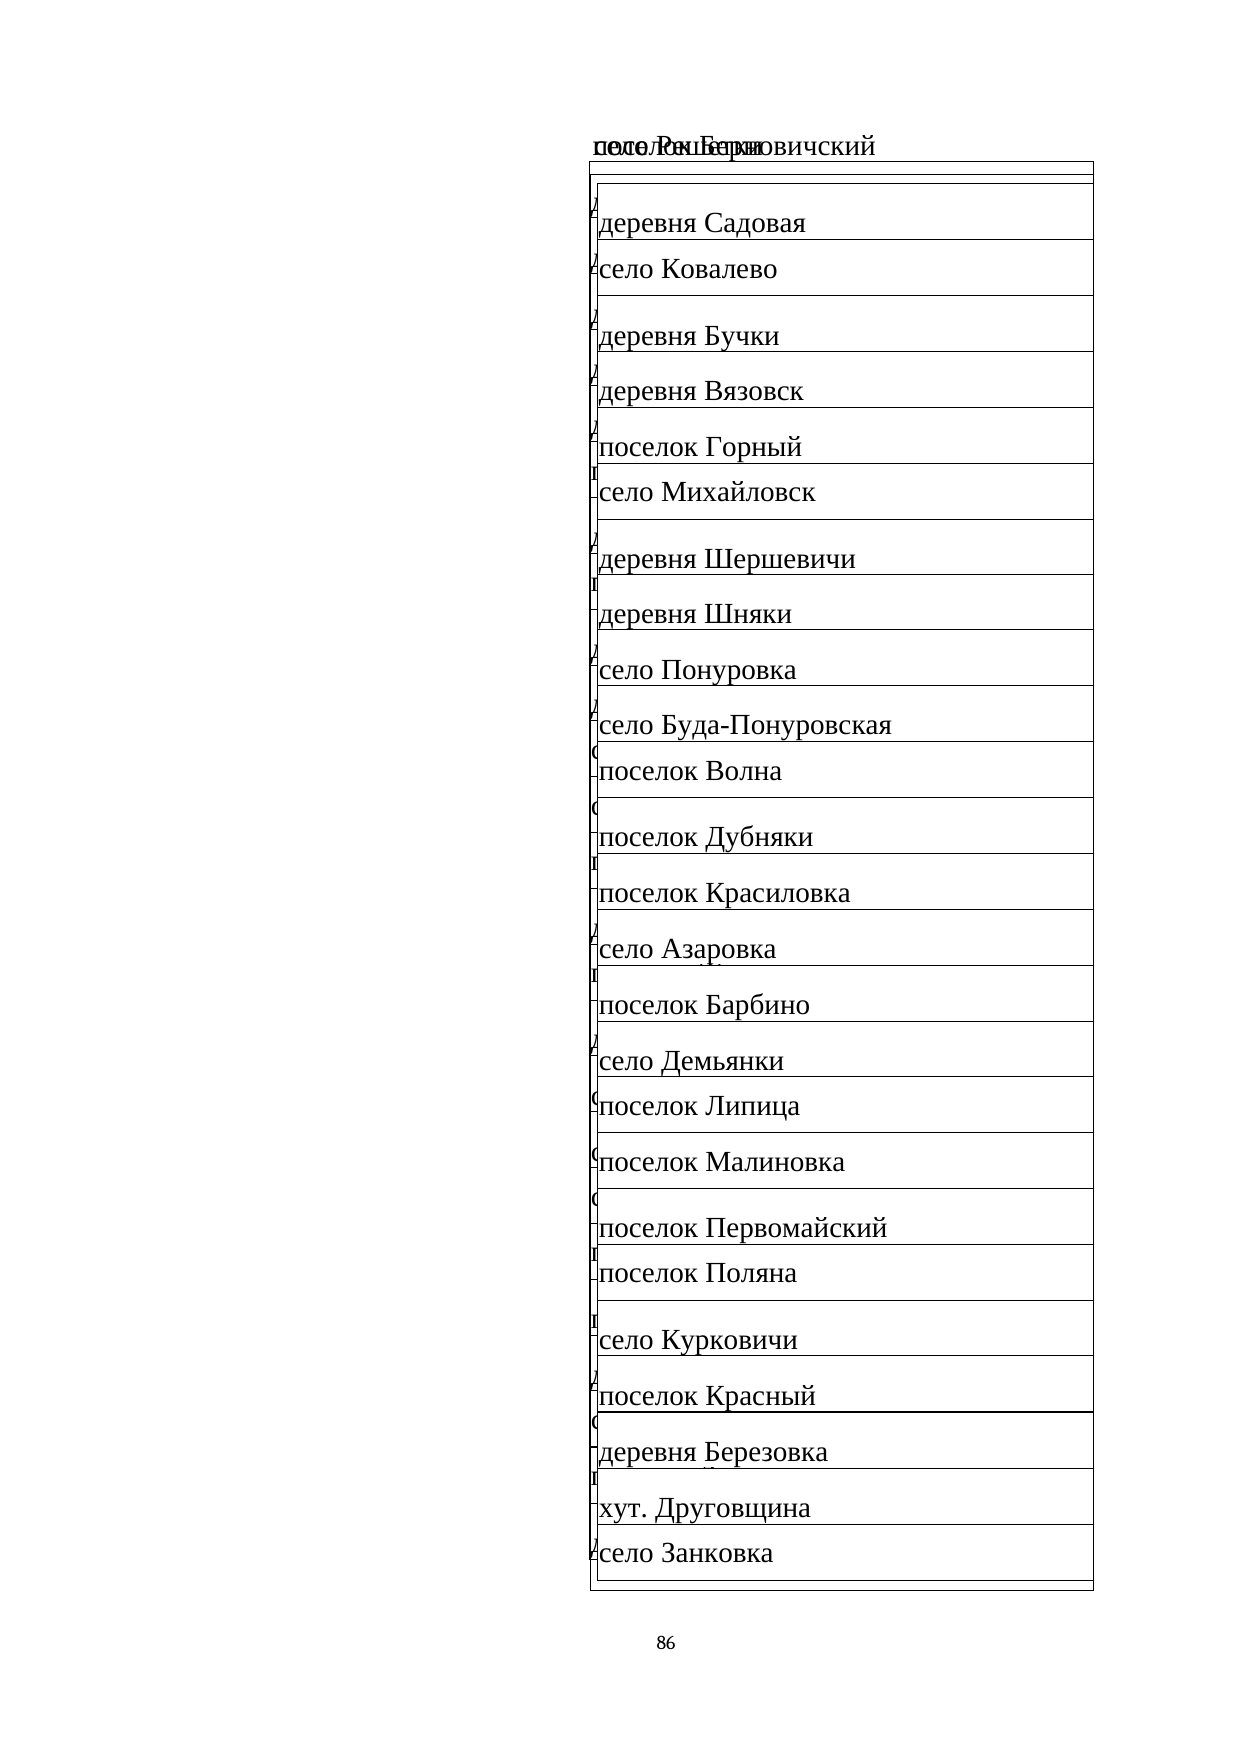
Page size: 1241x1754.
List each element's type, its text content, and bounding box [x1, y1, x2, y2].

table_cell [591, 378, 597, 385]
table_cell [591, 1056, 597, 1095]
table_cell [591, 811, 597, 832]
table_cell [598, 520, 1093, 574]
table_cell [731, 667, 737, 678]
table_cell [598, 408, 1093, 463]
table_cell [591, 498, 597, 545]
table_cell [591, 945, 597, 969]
text село Решетки [593, 128, 769, 161]
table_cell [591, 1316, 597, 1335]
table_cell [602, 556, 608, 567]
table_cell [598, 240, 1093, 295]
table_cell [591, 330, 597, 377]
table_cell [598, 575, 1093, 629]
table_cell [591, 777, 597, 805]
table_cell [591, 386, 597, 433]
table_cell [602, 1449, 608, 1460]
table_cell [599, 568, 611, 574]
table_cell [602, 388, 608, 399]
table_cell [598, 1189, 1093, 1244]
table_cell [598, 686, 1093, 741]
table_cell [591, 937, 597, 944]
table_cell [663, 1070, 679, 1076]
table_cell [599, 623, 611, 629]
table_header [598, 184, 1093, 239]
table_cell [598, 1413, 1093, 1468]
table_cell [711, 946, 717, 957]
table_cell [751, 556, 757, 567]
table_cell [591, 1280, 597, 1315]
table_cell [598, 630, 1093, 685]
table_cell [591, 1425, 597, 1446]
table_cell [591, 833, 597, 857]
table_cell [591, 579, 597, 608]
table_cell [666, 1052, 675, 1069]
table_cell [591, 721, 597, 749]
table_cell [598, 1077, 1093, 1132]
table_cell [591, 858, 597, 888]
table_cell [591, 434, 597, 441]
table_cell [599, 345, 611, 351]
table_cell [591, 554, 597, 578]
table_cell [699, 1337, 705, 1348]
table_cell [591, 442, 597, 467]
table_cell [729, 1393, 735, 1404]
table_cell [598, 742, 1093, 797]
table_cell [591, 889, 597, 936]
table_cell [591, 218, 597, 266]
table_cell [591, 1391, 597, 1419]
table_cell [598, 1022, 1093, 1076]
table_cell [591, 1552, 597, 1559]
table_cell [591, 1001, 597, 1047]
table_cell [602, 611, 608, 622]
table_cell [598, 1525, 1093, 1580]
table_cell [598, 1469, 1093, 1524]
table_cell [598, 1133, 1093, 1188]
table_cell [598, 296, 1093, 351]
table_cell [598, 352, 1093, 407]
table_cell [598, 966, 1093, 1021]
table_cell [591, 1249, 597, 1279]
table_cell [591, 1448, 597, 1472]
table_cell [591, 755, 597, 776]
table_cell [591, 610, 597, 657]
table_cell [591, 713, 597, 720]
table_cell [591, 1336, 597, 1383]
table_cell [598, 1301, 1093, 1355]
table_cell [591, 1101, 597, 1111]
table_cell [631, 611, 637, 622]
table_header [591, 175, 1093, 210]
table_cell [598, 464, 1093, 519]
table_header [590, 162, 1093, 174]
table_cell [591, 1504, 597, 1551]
text поселок Берновичский [769, 128, 1094, 161]
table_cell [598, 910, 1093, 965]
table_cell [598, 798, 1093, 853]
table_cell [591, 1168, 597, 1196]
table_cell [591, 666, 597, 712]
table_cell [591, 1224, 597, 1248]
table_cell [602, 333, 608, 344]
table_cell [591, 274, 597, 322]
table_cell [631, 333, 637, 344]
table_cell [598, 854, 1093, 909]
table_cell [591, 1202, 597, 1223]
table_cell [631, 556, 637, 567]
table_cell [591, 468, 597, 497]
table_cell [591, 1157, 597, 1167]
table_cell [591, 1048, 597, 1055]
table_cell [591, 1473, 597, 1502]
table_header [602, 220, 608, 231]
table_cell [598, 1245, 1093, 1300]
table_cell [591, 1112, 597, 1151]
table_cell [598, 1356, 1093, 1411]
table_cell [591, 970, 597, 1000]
